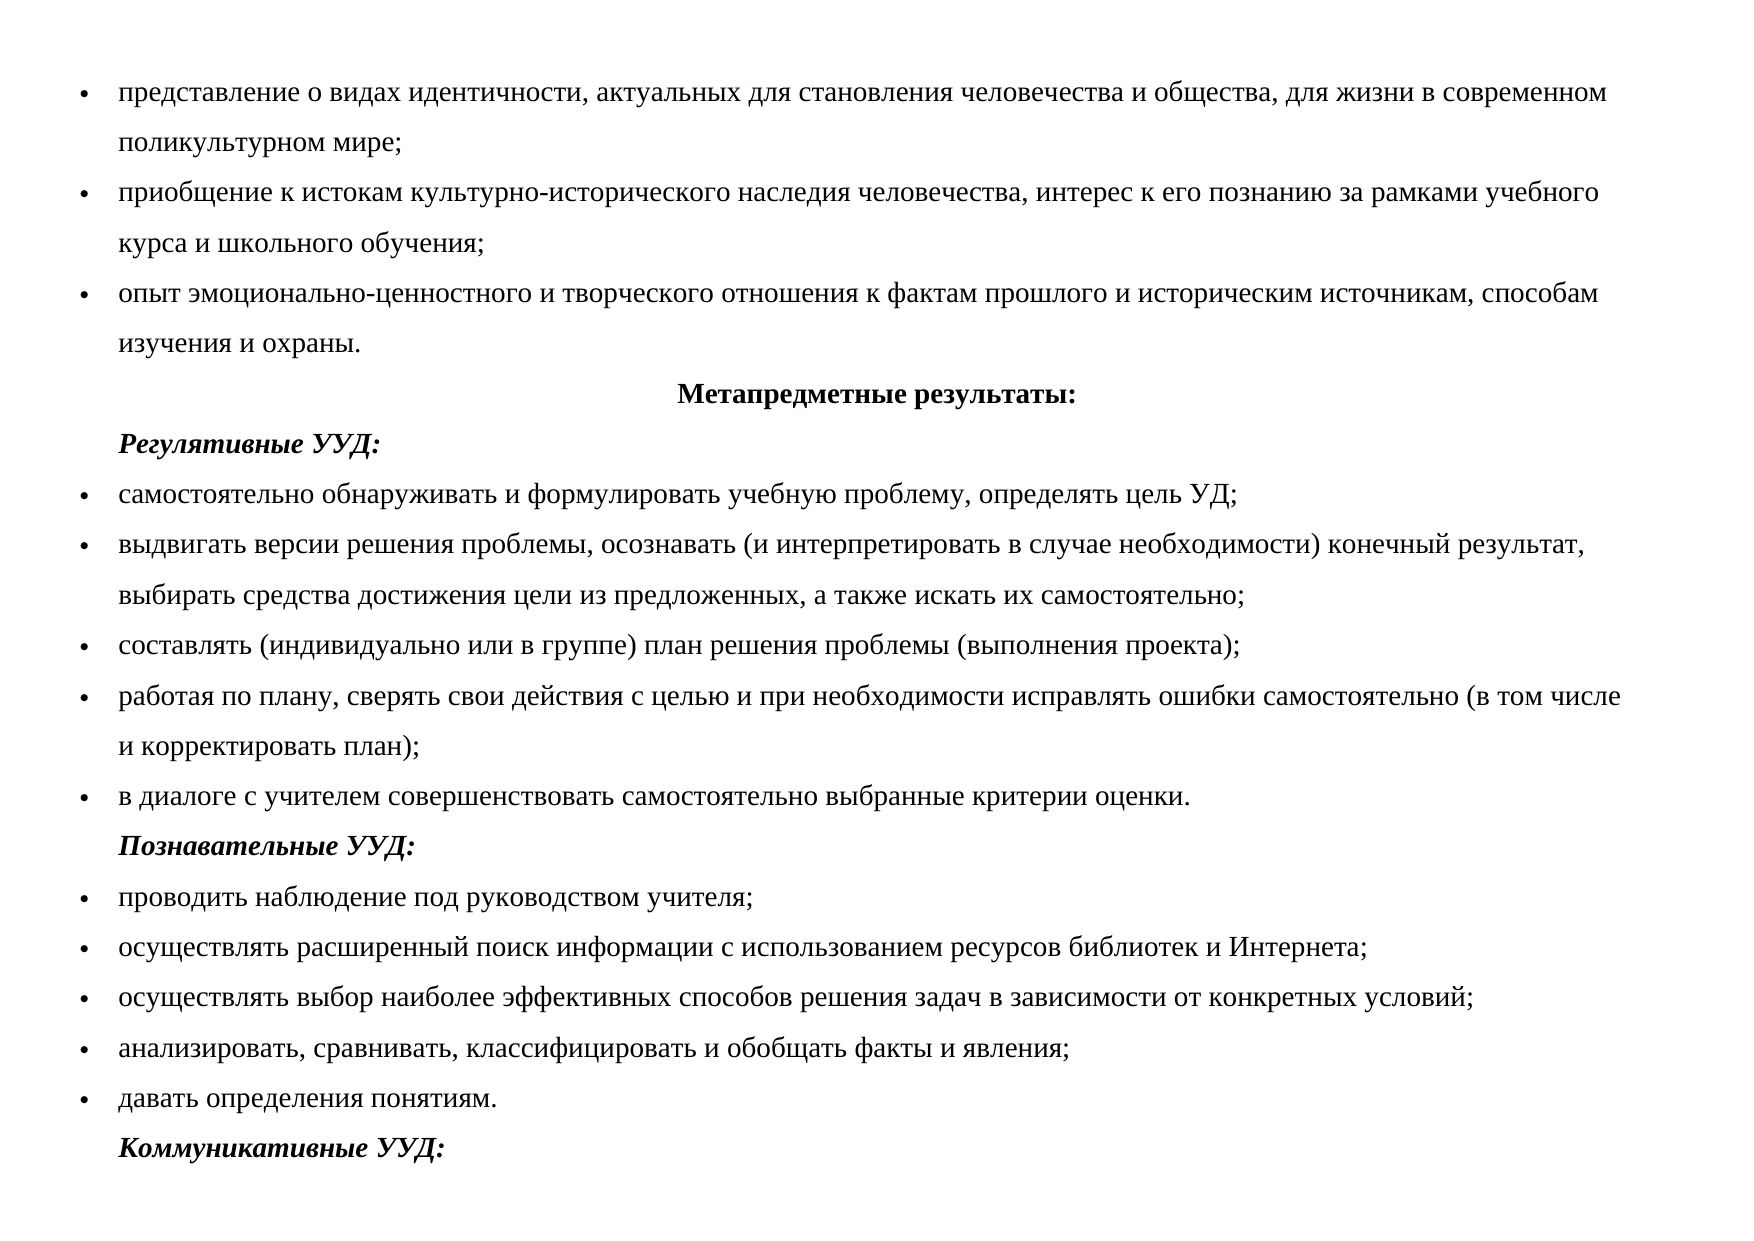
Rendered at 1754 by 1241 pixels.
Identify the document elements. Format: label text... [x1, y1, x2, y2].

list приобщение к истокам культурно-исторического наследия человечества, интерес к его познанию за рамками учебного курса и школьного обучения; [81, 174, 1636, 258]
list опыт эмоционально-ценностного и творческого отношения к фактам прошлого и историческим источникам, способам изучения и охраны. [81, 275, 1636, 359]
list составлять (индивидуально или в группе) план решения проблемы (выполнения проекта); [81, 627, 1636, 661]
list работая по плану, сверять свои действия с целью и при необходимости исправлять ошибки самостоятельно (в том числе и корректировать план); [81, 678, 1636, 761]
list выдвигать версии решения проблемы, осознавать (и интерпретировать в случае необходимости) конечный результат, выбирать средства достижения цели из предложенных, а также искать их самостоятельно; [81, 527, 1636, 611]
list анализировать, сравнивать, классифицировать и обобщать факты и явления; [81, 1030, 1636, 1063]
text Познавательные УУД: [118, 828, 1636, 862]
text Метапредметные результаты: [118, 376, 1636, 409]
list самостоятельно обнаруживать и формулировать учебную проблему, определять цель УД; [81, 476, 1636, 510]
text Коммуникативные УУД: [118, 1130, 1636, 1164]
text Регулятивные УУД: [118, 426, 1636, 459]
list осуществлять расширенный поиск информации с использованием ресурсов библиотек и Интернета; [81, 929, 1636, 963]
list проводить наблюдение под руководством учителя; [81, 879, 1636, 912]
list осуществлять выбор наиболее эффективных способов решения задач в зависимости от конкретных условий; [81, 979, 1636, 1013]
list в диалоге с учителем совершенствовать самостоятельно выбранные критерии оценки. [81, 778, 1636, 812]
list представление о видах идентичности, актуальных для становления человечества и общества, для жизни в современном поликультурном мире; [81, 74, 1636, 158]
list давать определения понятиям. [81, 1080, 1636, 1114]
